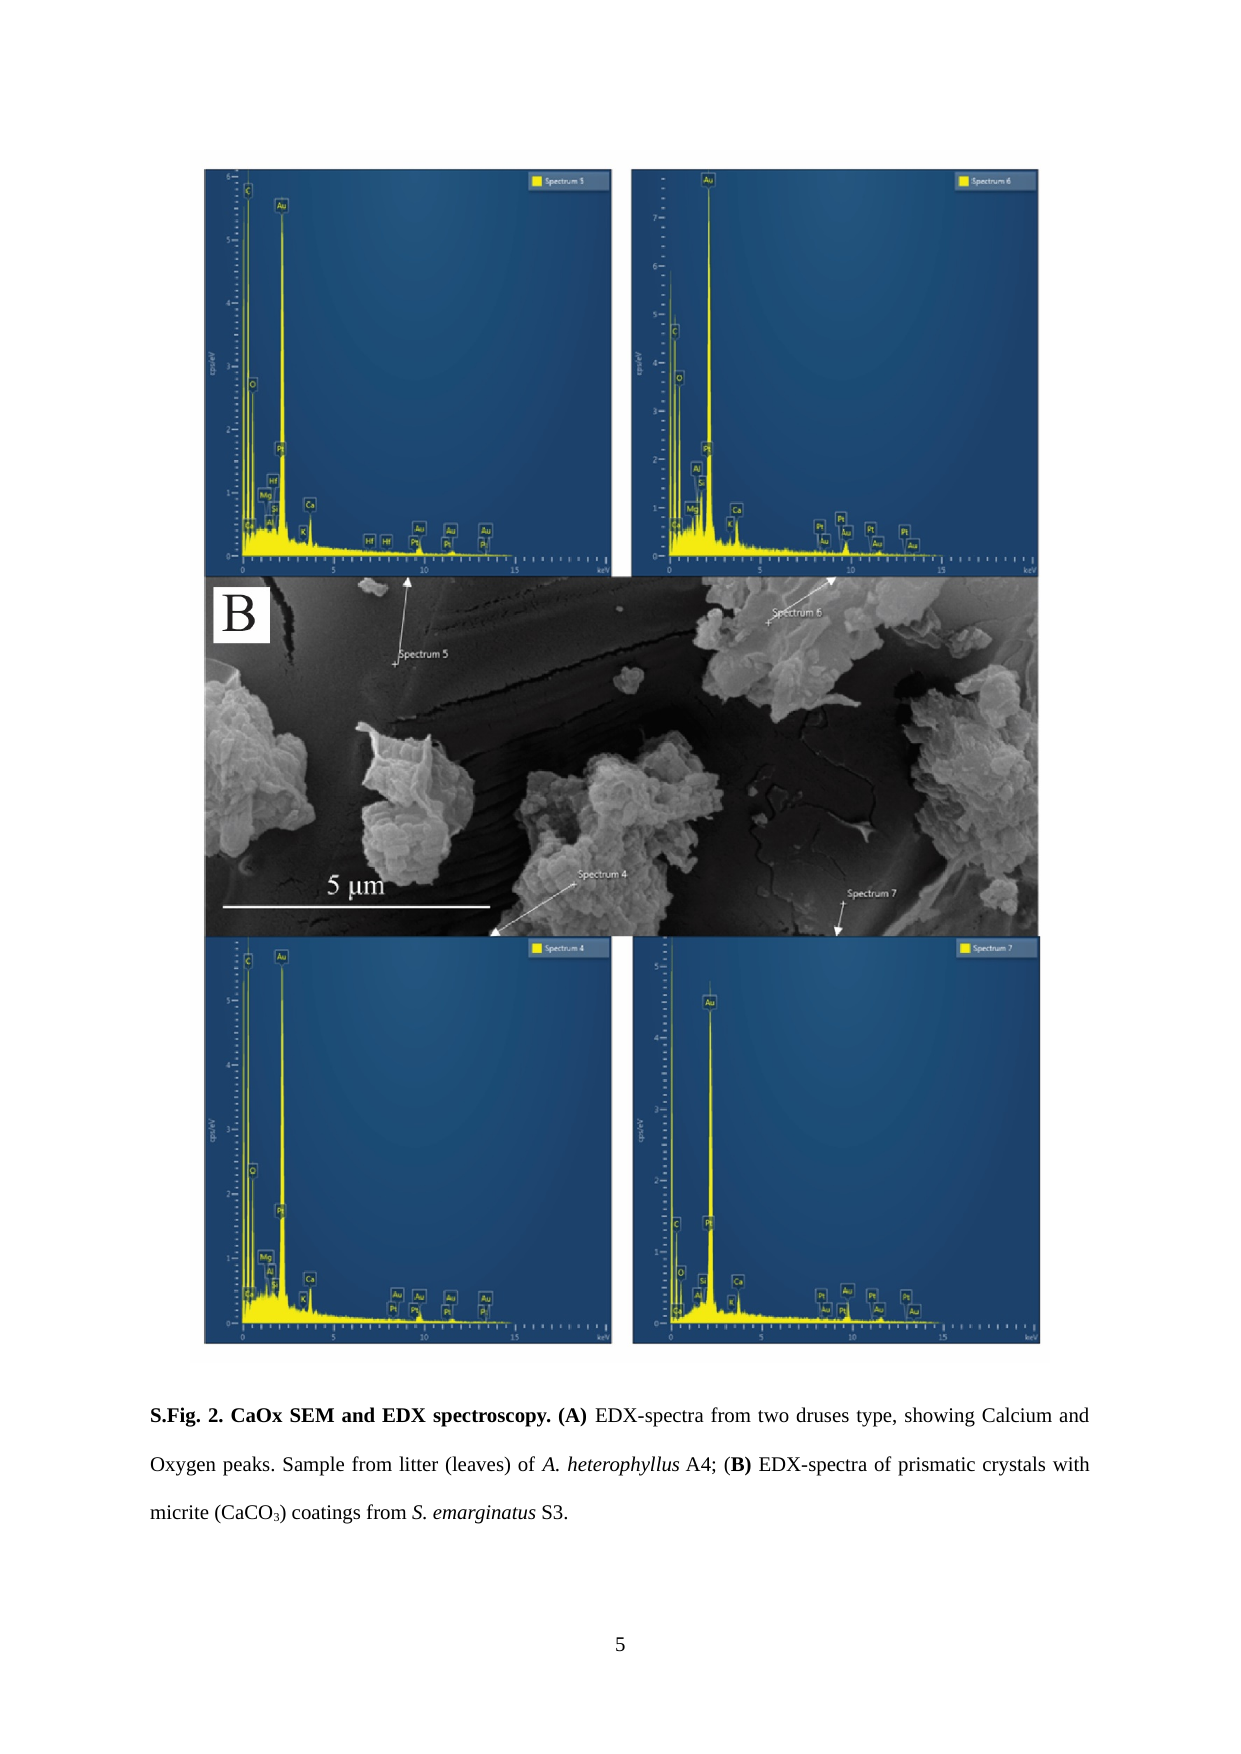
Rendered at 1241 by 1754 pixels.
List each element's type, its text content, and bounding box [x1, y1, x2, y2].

picture [190, 150, 1050, 1363]
text S.Fig. 2. CaOx SEM and EDX spectroscopy. (A) EDX-spectra from two druses type, showing Calcium and Oxygen peaks. Sample from litter (leaves) of A. heterophyllus A4; (B) EDX-spectra of prismatic crystals with micrite (CaCO3) coatings from S. emarginatus S3. [150, 1403, 1090, 1524]
